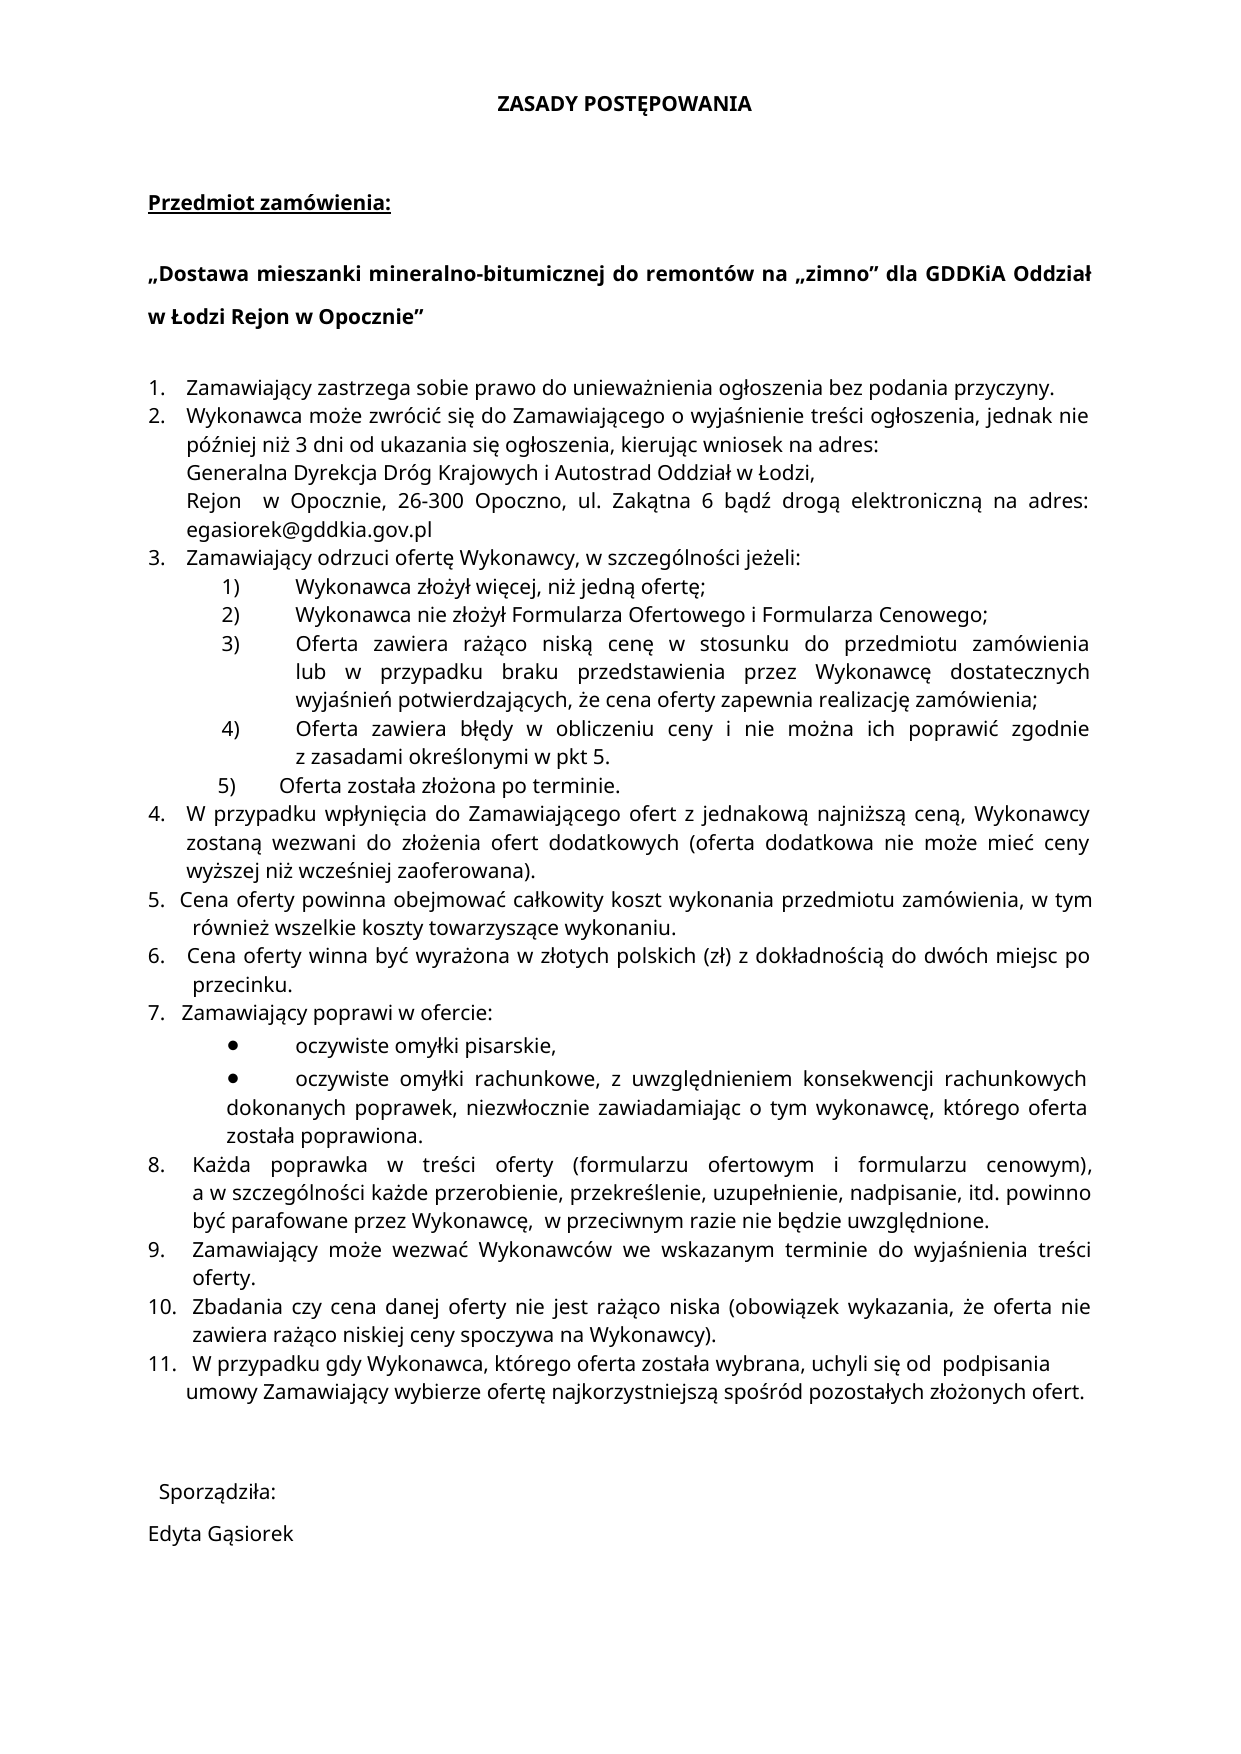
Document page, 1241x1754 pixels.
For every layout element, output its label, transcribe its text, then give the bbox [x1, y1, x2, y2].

text 6. Cena oferty winna być wyrażona w złotych polskich (zł) z dokładnością do dwóch miejsc po przecinku. [148, 942, 1093, 998]
text 5) Oferta została złożona po terminie. [207, 771, 650, 799]
list Oferta zawiera błędy w obliczeniu ceny i nie można ich poprawić zgodnie z zasadami określonymi w pkt 5. [221, 714, 1091, 771]
list Wykonawca złożył więcej, niż jedną ofertę; [221, 572, 1091, 600]
list Wykonawca nie złożył Formularza Ofertowego i Formularza Cenowego; [221, 600, 1091, 629]
text Edyta Gąsiorek [148, 1519, 1093, 1548]
list Oferta zawiera rażąco niską cenę w stosunku do przedmiotu zamówienia lub w przypadku braku przedstawienia przez Wykonawcę dostatecznych wyjaśnień potwierdzających, że cena oferty zapewnia realizację zamówienia; [221, 629, 1091, 714]
list Zamawiający może wezwać Wykonawców we wskazanym terminie do wyjaśnienia treści oferty. [148, 1235, 1093, 1292]
text umowy Zamawiający wybierze ofertę najkorzystniejszą spośród pozostałych złożonych ofert. [186, 1377, 1091, 1406]
text Przedmiot zamówienia: [148, 188, 1093, 217]
text „Dostawa mieszanki mineralno-bitumicznej do remontów na „zimno” dla GDDKiA Oddział w Łodzi Rejon w Opocznie” [148, 288, 1093, 330]
text 5. Cena oferty powinna obejmować całkowity koszt wykonania przedmiotu zamówienia, w tym również wszelkie koszty towarzyszące wykonaniu. [148, 885, 1093, 942]
list Wykonawca może zwrócić się do Zamawiającego o wyjaśnienie treści ogłoszenia, jednak nie później niż 3 dni od ukazania się ogłoszenia, kierując wniosek na adres: [148, 401, 1091, 458]
list Każda poprawka w treści oferty (formularzu ofertowym i formularzu cenowym), a w szczególności każde przerobienie, przekreślenie, uzupełnienie, nadpisanie, itd. powinno być parafowane przez Wykonawcę, w przeciwnym razie nie będzie uwzględnione. [148, 1150, 1093, 1235]
list Zamawiający odrzuci ofertę Wykonawcy, w szczególności jeżeli: [148, 543, 1091, 572]
list W przypadku wpłynięcia do Zamawiającego ofert z jednakową najniższą ceną, Wykonawcy zostaną wezwani do złożenia ofert dodatkowych (oferta dodatkowa nie może mieć ceny wyższej niż wcześniej zaoferowana). [148, 799, 1091, 885]
list Zamawiający zastrzega sobie prawo do unieważnienia ogłoszenia bez podania przyczyny. [148, 373, 1091, 401]
text Rejon w Opocznie, 26-300 Opoczno, ul. Zakątna 6 bądź drogą elektroniczną na adres: egasiorek@gddkia.gov.pl [186, 487, 1091, 543]
text 7. Zamawiający poprawi w ofercie: [148, 998, 1093, 1027]
list W przypadku gdy Wykonawca, którego oferta została wybrana, uchyli się od podpisania [148, 1349, 1093, 1377]
text Generalna Dyrekcja Dróg Krajowych i Autostrad Oddział w Łodzi, [186, 458, 1091, 487]
list oczywiste omyłki rachunkowe, z uwzględnieniem konsekwencji rachunkowych dokonanych poprawek, niezwłocznie zawiadamiając o tym wykonawcę, którego oferta została poprawiona. [226, 1060, 1088, 1150]
list oczywiste omyłki pisarskie, [226, 1027, 1088, 1060]
list Zbadania czy cena danej oferty nie jest rażąco niska (obowiązek wykazania, że oferta nie zawiera rażąco niskiej ceny spoczywa na Wykonawcy). [148, 1292, 1093, 1349]
text ZASADY POSTĘPOWANIA [157, 89, 1093, 117]
text Sporządziła: [148, 1477, 1093, 1505]
